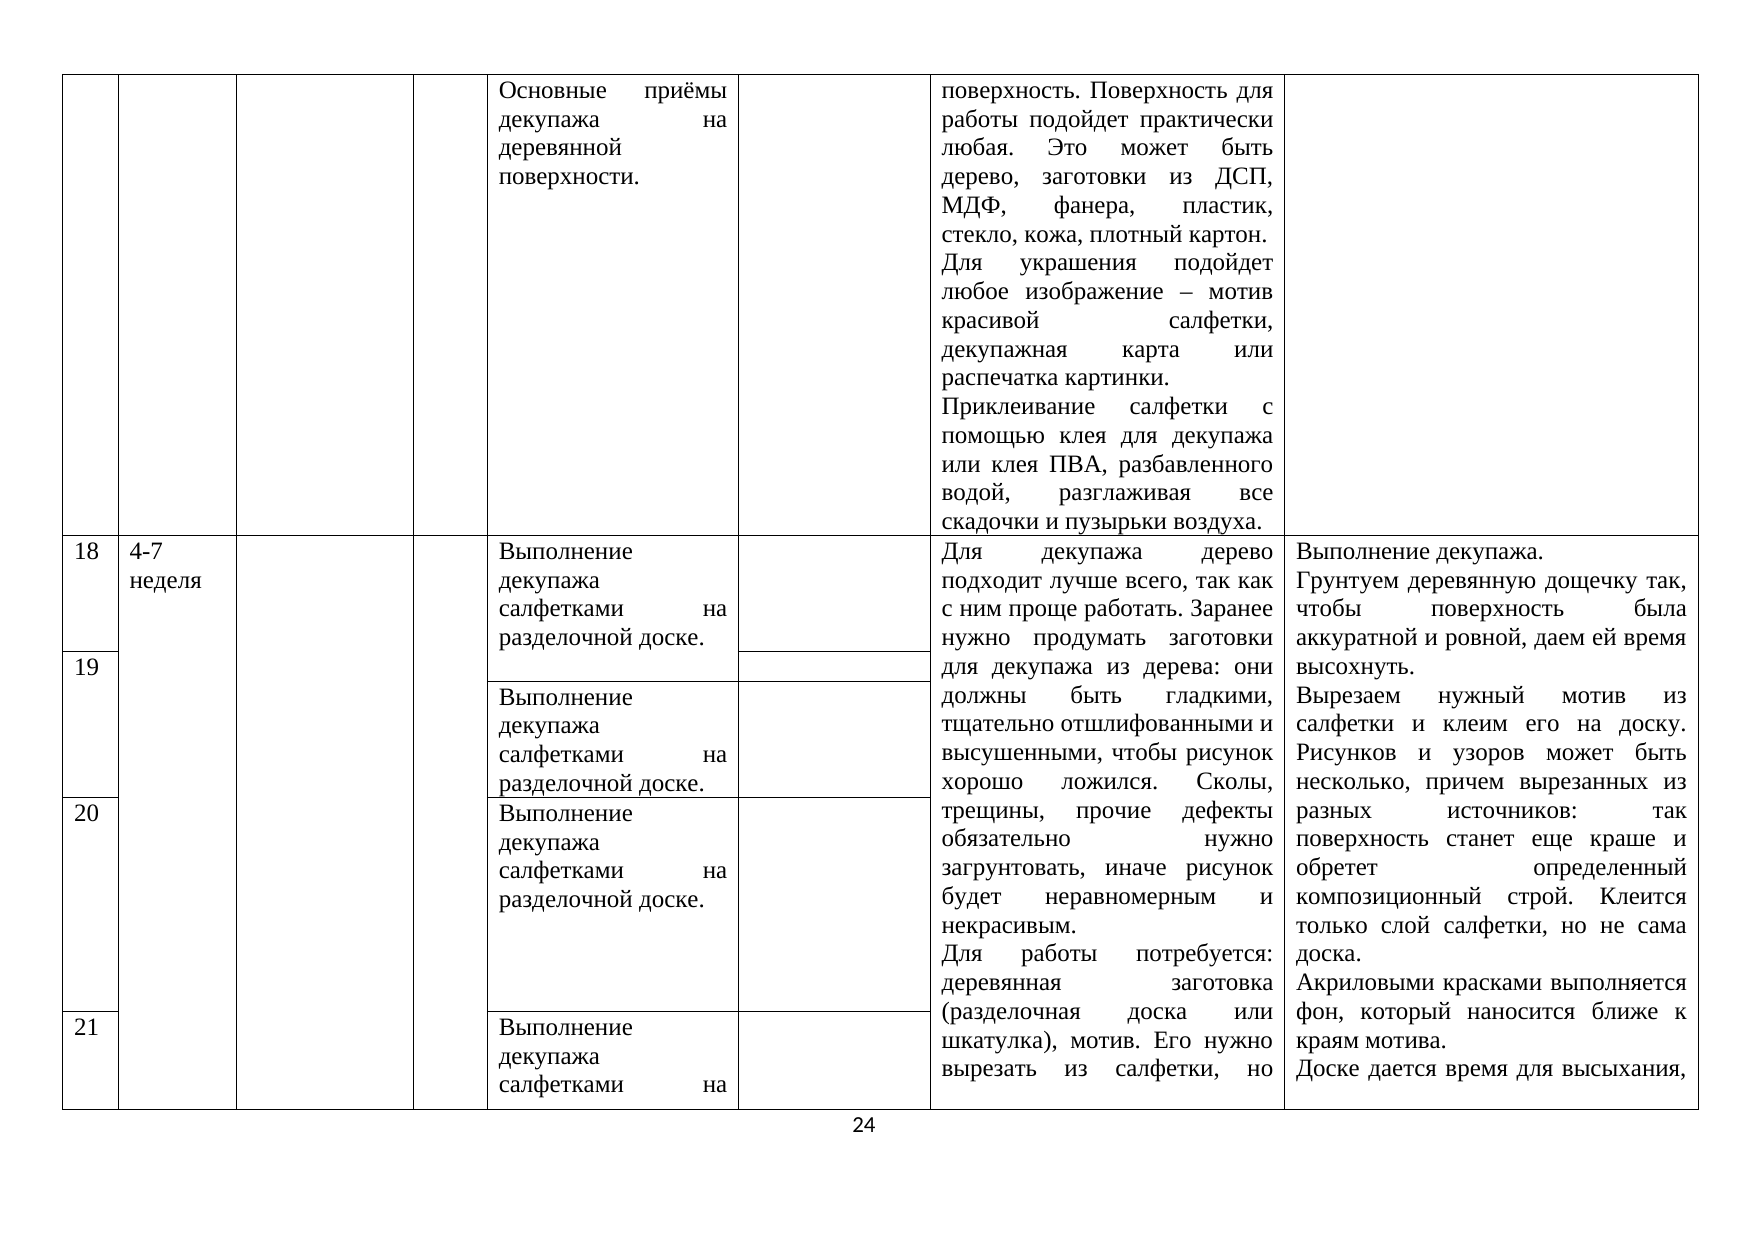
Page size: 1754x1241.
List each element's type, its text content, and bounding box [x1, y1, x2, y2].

table_cell 4-7 неделя [119, 536, 236, 1109]
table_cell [488, 75, 738, 535]
table_cell [739, 75, 930, 535]
table_cell [739, 652, 930, 681]
table_cell 17 [63, 75, 118, 535]
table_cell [488, 1012, 738, 1109]
table_cell [739, 798, 930, 1011]
table_cell Выполнение декупажа салфетками на разделочной доске. [488, 682, 738, 797]
table_cell [237, 536, 413, 1109]
table_cell [739, 682, 930, 797]
table_cell Для декупажа дерево подходит лучше всего, так как с ним проще работать. Заранее нужно продумать заготовки для декупажа из дерева: они должны быть гладкими, тщательно отшлифованными и высушенными, чтобы рисунок хорошо ложился. Сколы, трещины, прочие дефекты обязательно нужно загрунтовать, иначе рисунок будет неравномерным и некрасивым. Для работы потребуется: деревянная заготовка (разделочная доска или шкатулка), мотив. Его нужно вырезать из салфетки, но можно использовать и специальную бумагу для декупажа, кисти. Они нужны для разглаживания и аккуратного приклеивания заготовки к поверхности, клей, лак или акриловые краски, если вы планируете придать поверхности определенный эффект. [931, 536, 1284, 1109]
table_cell [739, 536, 930, 651]
table_cell [739, 1012, 930, 1109]
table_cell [488, 798, 738, 1011]
table_cell Выполнение декупажа. Грунтуем деревянную дощечку так, чтобы поверхность была аккуратной и ровной, даем ей время высохнуть. Вырезаем нужный мотив из салфетки и клеим его на доску. Рисунков и узоров может быть несколько, причем вырезанных из разных источников: так поверхность станет еще краше и обретет определенный композиционный строй. Клеится только слой салфетки, но не сама доска. Акриловыми красками выполняется фон, который наносится ближе к краям мотива. Доске дается время для высыхания, после чего она снова покрывается, но уже лаком. Желательно нанести от 5 до 8 слоев. [1285, 536, 1698, 1109]
table_cell 20 [63, 798, 118, 1011]
table_cell 19 [63, 652, 118, 797]
table_cell 21 [63, 1012, 118, 1109]
table_cell 18 [63, 536, 118, 651]
table_cell Выполнение декупажа салфетками на разделочной доске. [488, 536, 738, 681]
table_cell [414, 536, 487, 1109]
